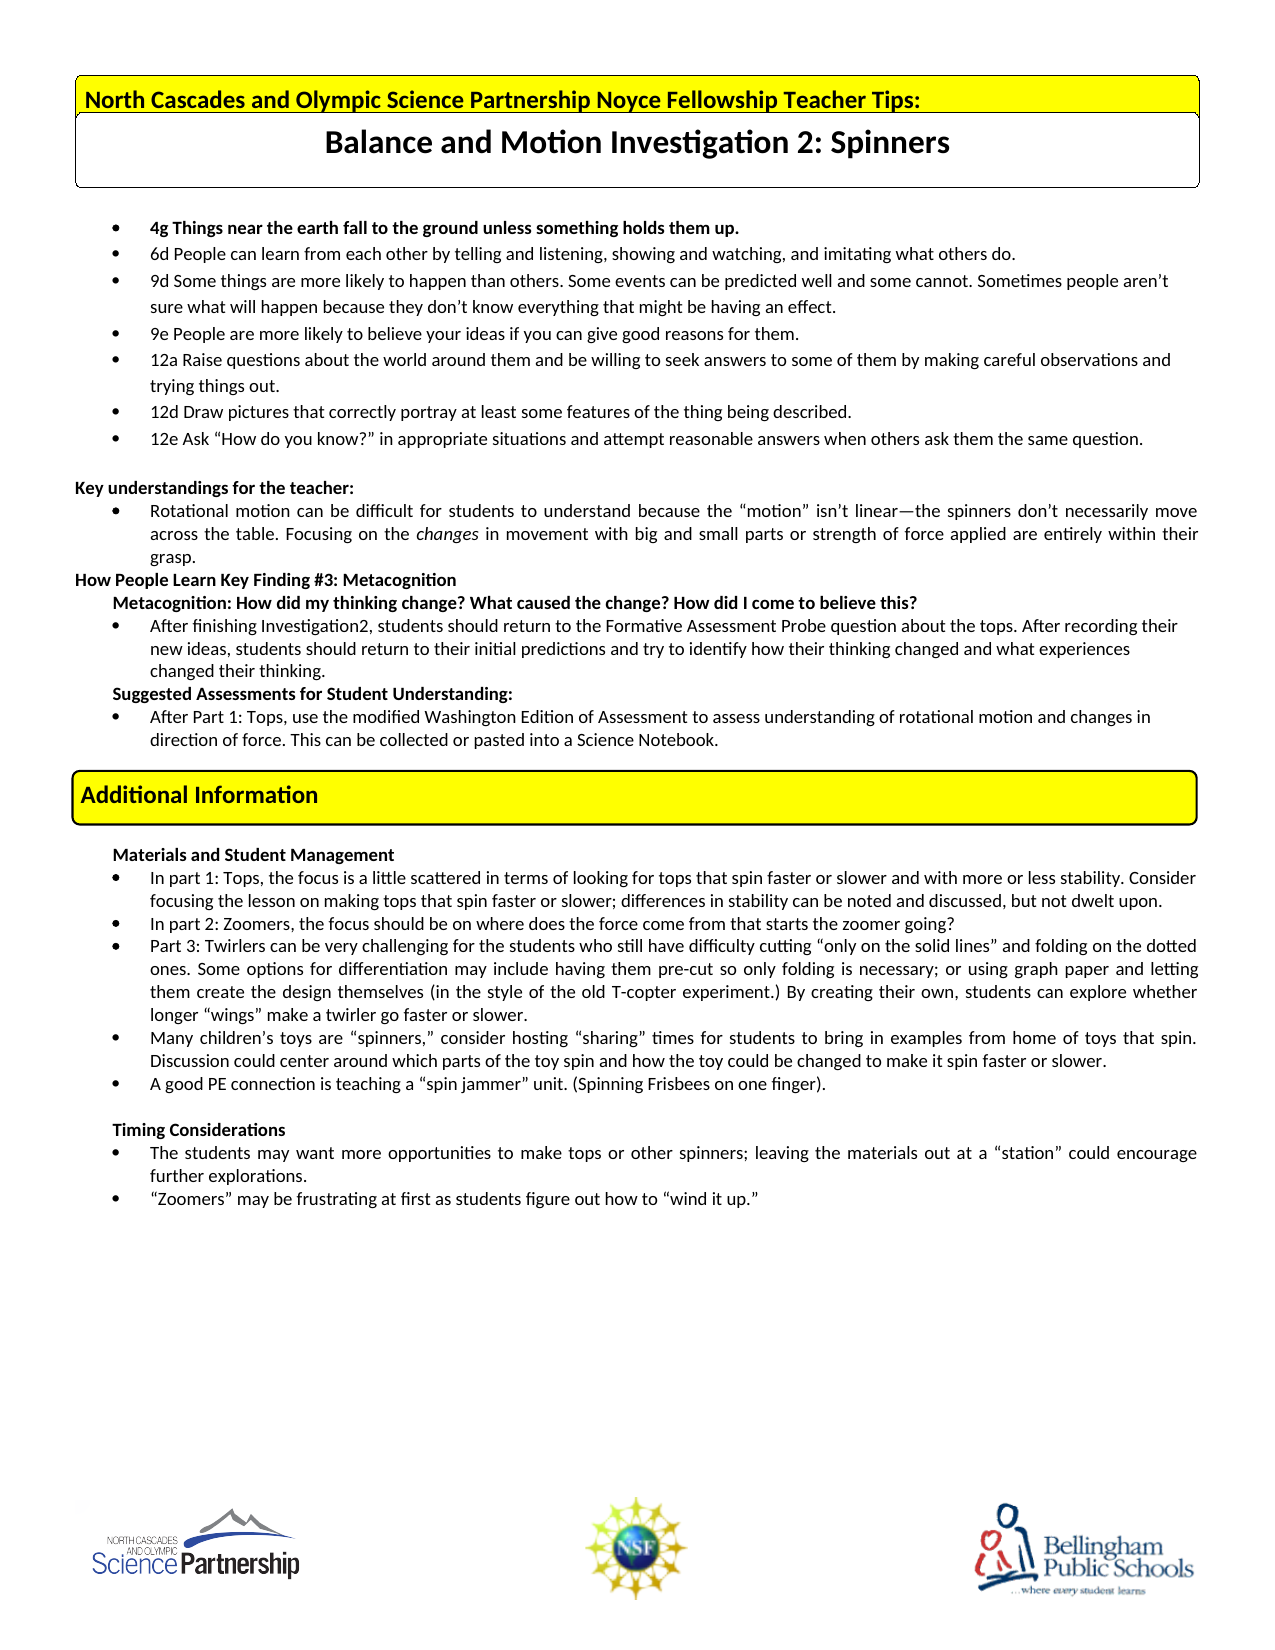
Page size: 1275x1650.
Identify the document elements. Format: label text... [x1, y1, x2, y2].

text Timing Considerations [112, 1118, 1200, 1141]
picture [969, 1497, 1199, 1600]
picture [585, 1497, 688, 1600]
list 12e Ask “How do you know?” in appropriate situations and attempt reasonable answers when others ask them the same question. [112, 427, 1200, 450]
text Metacognition: How did my thinking change? What caused the change? How did I come to believe this? [112, 591, 1200, 614]
list Many children’s toys are “spinners,” consider hosting “sharing” times for students to bring in examples from home of toys that spin. Discussion could center around which parts of the toy spin and how the toy could be changed to make it spin faster or slower. [112, 1026, 1200, 1072]
list After Part 1: Tops, use the modified Washington Edition of Assessment to assess understanding of rotational motion and changes in direction of force. This can be collected or pasted into a Science Notebook. [112, 706, 1200, 751]
text Materials and Student Management [112, 843, 1200, 866]
list “Zoomers” may be frustrating at first as students figure out how to “wind it up.” [112, 1187, 1200, 1210]
list 9d Some things are more likely to happen than others. Some events can be predicted well and some cannot. Sometimes people aren’t sure what will happen because they don’t know everything that might be having an effect. [112, 269, 1200, 318]
list In part 1: Tops, the focus is a little scattered in terms of looking for tops that spin faster or slower and with more or less stability. Consider focusing the lesson on making tops that spin faster or slower; differences in stability can be noted and discussed, but not dwelt upon. [112, 866, 1200, 912]
list 12a Raise questions about the world around them and be willing to seek answers to some of them by making careful observations and trying things out. [112, 348, 1200, 397]
list 4g Things near the earth fall to the ground unless something holds them up. [112, 216, 1200, 239]
text Key understandings for the teacher: [75, 476, 1200, 499]
list 9e People are more likely to believe your ideas if you can give good reasons for them. [112, 322, 1200, 344]
list After finishing Investigation2, students should return to the Formative Assessment Probe question about the tops. After recording their new ideas, students should return to their initial predictions and try to identify how their thinking changed and what experiences changed their thinking. [112, 614, 1200, 683]
picture [75, 1500, 314, 1602]
list Rotational motion can be difficult for students to understand because the “motion” isn’t linear—the spinners don’t necessarily move across the table. Focusing on the changes in movement with big and small parts or strength of force applied are entirely within their grasp. [112, 499, 1200, 568]
list 6d People can learn from each other by telling and listening, showing and watching, and imitating what others do. [112, 243, 1200, 266]
list The students may want more opportunities to make tops or other spinners; leaving the materials out at a “station” could encourage further explorations. [112, 1141, 1200, 1187]
list 12d Draw pictures that correctly portray at least some features of the thing being described. [112, 401, 1200, 424]
text Suggested Assessments for Student Understanding: [112, 683, 1200, 706]
list In part 2: Zoomers, the focus should be on where does the force come from that starts the zoomer going? [112, 912, 1200, 935]
text How People Learn Key Finding #3: Metacognition [75, 568, 1200, 591]
list Part 3: Twirlers can be very challenging for the students who still have difficulty cutting “only on the solid lines” and folding on the dotted ones. Some options for differentiation may include having them pre-cut so only folding is necessary; or using graph paper and letting them create the design themselves (in the style of the old T-copter experiment.) By creating their own, students can explore whether longer “wings” make a twirler go faster or slower. [112, 935, 1200, 1026]
list A good PE connection is teaching a “spin jammer” unit. (Spinning Frisbees on one finger). [112, 1072, 1200, 1095]
